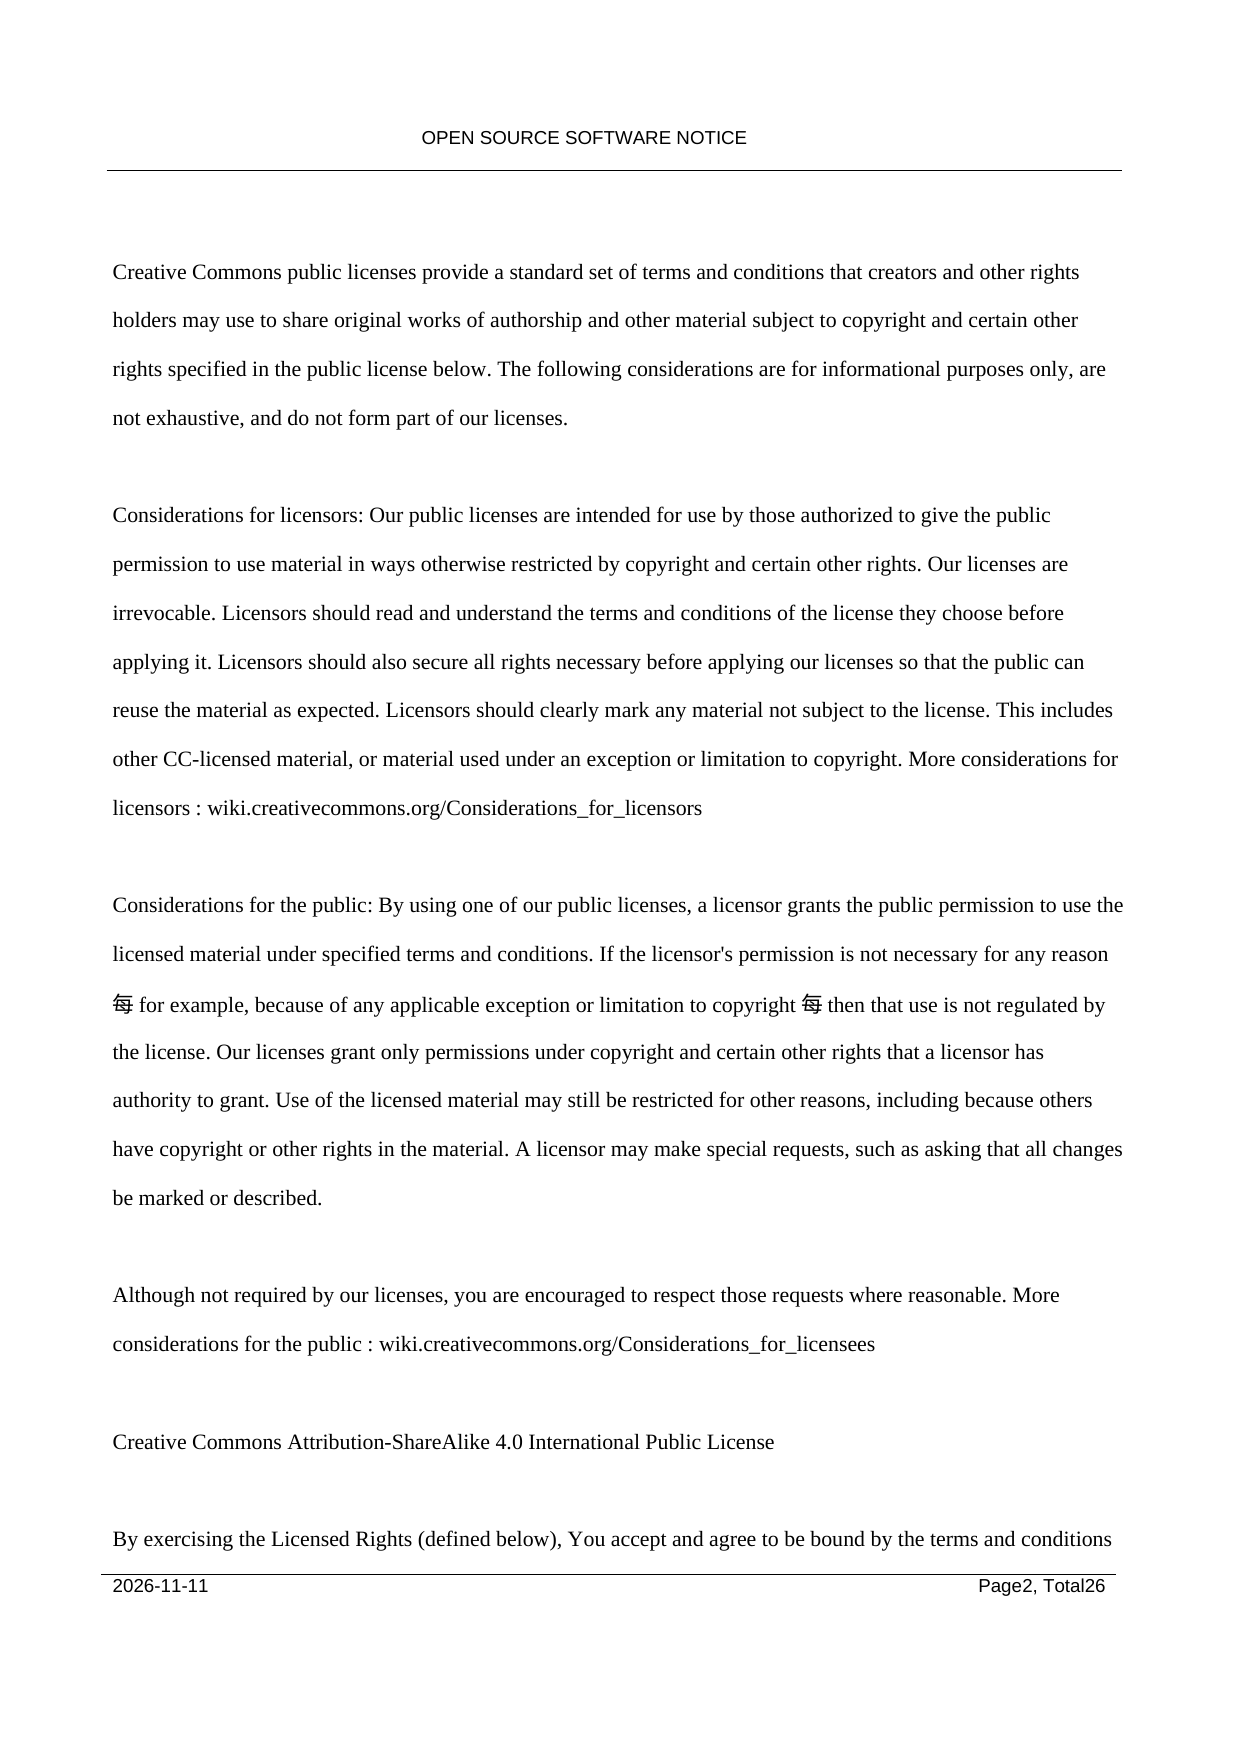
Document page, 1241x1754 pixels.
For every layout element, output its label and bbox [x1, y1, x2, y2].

text [112, 206, 1128, 1555]
